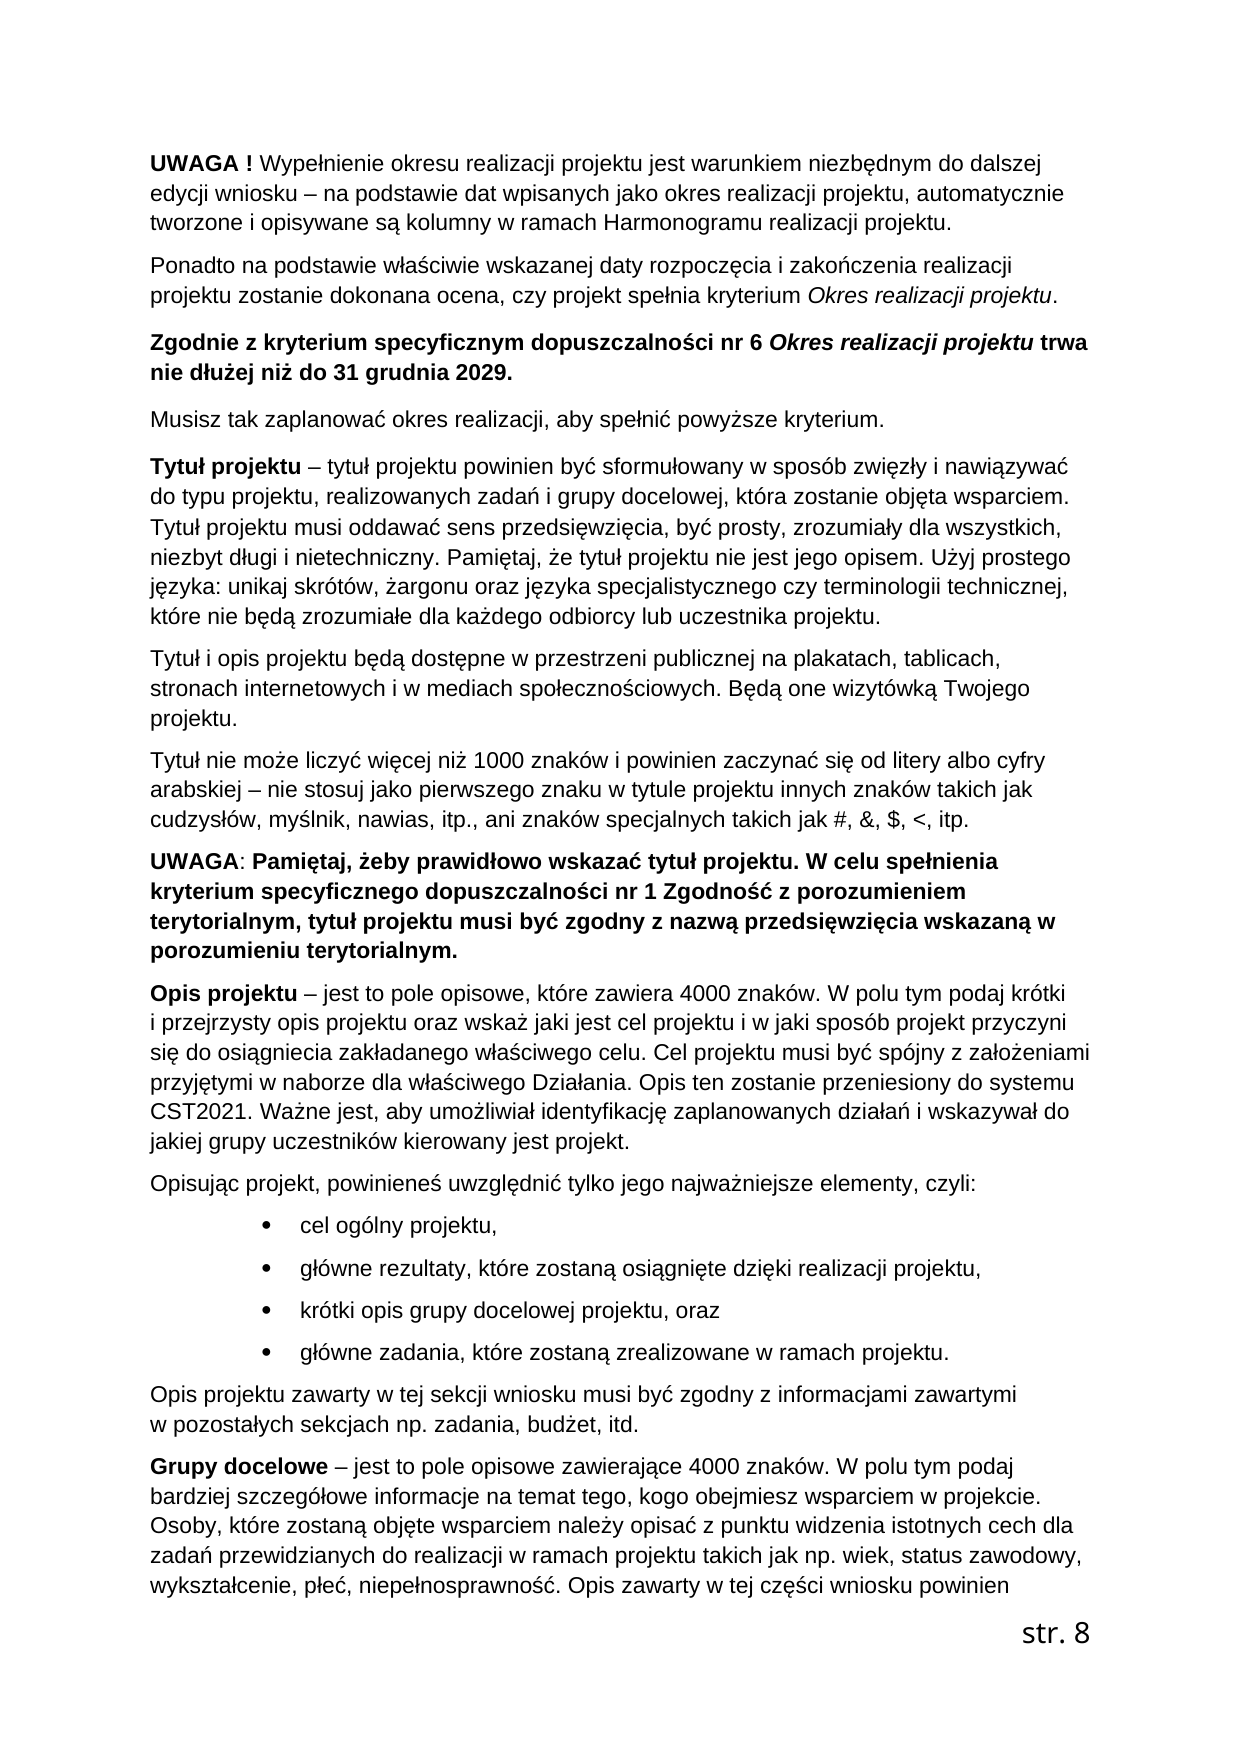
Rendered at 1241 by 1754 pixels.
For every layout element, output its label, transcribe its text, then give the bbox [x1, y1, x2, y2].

text Tytuł projektu – tytuł projektu powinien być sformułowany w sposób zwięzły i nawiązywać do typu projektu, realizowanych zadań i grupy docelowej, która zostanie objęta wsparciem. Tytuł projektu musi oddawać sens przedsięwzięcia, być prosty, zrozumiały dla wszystkich, niezbyt długi i nietechniczny. Pamiętaj, że tytuł projektu nie jest jego opisem. Użyj prostego języka: unikaj skrótów, żargonu oraz języka specjalistycznego czy terminologii technicznej, które nie będą zrozumiałe dla każdego odbiorcy lub uczestnika projektu. [150, 453, 1090, 629]
text Musisz tak zaplanować okres realizacji, aby spełnić powyższe kryterium. [150, 406, 1090, 432]
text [150, 1453, 1090, 1598]
text Opis projektu zawarty w tej sekcji wniosku musi być zgodny z informacjami zawartymi w pozostałych sekcjach np. zadania, budżet, itd. [150, 1381, 1090, 1437]
text Zgodnie z kryterium specyficznym dopuszczalności nr 6 Okres realizacji projektu trwa nie dłużej niż do 31 grudnia 2029. [150, 329, 1090, 385]
text UWAGA ! Wypełnienie okresu realizacji projektu jest warunkiem niezbędnym do dalszej edycji wniosku – na podstawie dat wpisanych jako okres realizacji projektu, automatycznie tworzone i opisywane są kolumny w ramach Harmonogramu realizacji projektu. [150, 150, 1090, 236]
text Opis projektu – jest to pole opisowe, które zawiera 4000 znaków. W polu tym podaj krótki i przejrzysty opis projektu oraz wskaż jaki jest cel projektu i w jaki sposób projekt przyczyni się do osiągniecia zakładanego właściwego celu. Cel projektu musi być spójny z założeniami przyjętymi w naborze dla właściwego Działania. Opis ten zostanie przeniesiony do systemu CST2021. Ważne jest, aby umożliwiał identyfikację zaplanowanych działań i wskazywał do jakiej grupy uczestników kierowany jest projekt. [150, 979, 1090, 1154]
text UWAGA: Pamiętaj, żeby prawidłowo wskazać tytuł projektu. W celu spełnienia kryterium specyficznego dopuszczalności nr 1 Zgodność z porozumieniem terytorialnym, tytuł projektu musi być zgodny z nazwą przedsięwzięcia wskazaną w porozumieniu terytorialnym. [150, 848, 1090, 964]
list krótki opis grupy docelowej projektu, oraz [262, 1297, 1090, 1323]
text Opisując projekt, powinieneś uwzględnić tylko jego najważniejsze elementy, czyli: [150, 1170, 1090, 1196]
list główne rezultaty, które zostaną osiągnięte dzięki realizacji projektu, [262, 1254, 1090, 1281]
text Ponadto na podstawie właściwie wskazanej daty rozpoczęcia i zakończenia realizacji projektu zostanie dokonana ocena, czy projekt spełnia kryterium Okres realizacji projektu. [150, 252, 1090, 308]
text Tytuł i opis projektu będą dostępne w przestrzeni publicznej na plakatach, tablicach, stronach internetowych i w mediach społecznościowych. Będą one wizytówką Twojego projektu. [150, 645, 1090, 731]
text Tytuł nie może liczyć więcej niż 1000 znaków i powinien zaczynać się od litery albo cyfry arabskiej – nie stosuj jako pierwszego znaku w tytule projektu innych znaków takich jak cudzysłów, myślnik, nawias, itp., ani znaków specjalnych takich jak #, &, $, <, itp. [150, 747, 1090, 832]
list główne zadania, które zostaną zrealizowane w ramach projektu. [262, 1339, 1090, 1365]
list cel ogólny projektu, [262, 1212, 1090, 1239]
